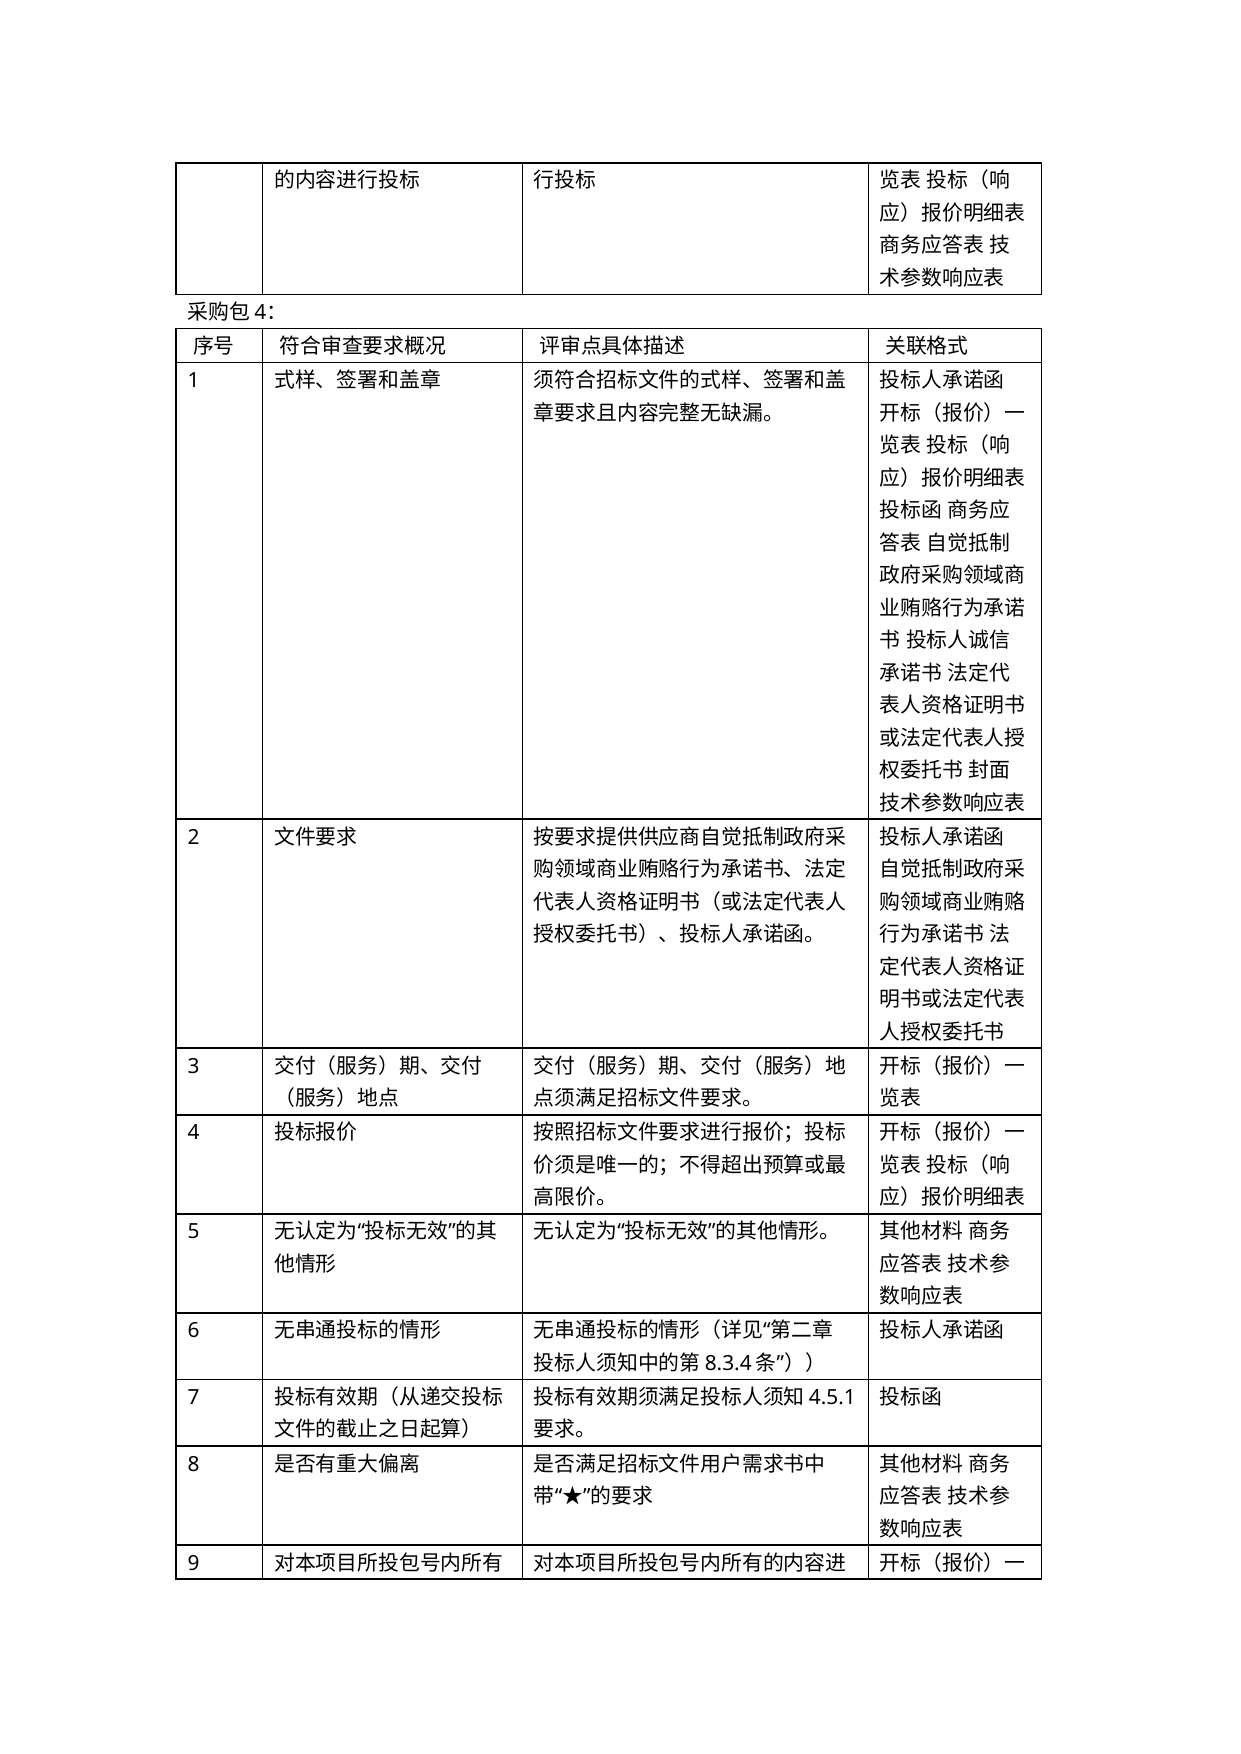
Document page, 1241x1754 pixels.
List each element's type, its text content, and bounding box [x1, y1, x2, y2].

table_cell 无认定为“投标无效”的其他情形 [263, 1215, 522, 1312]
table_header 评审点具体描述 [523, 329, 868, 362]
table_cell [869, 164, 1041, 293]
table_cell 其他材料 商务应答表 技术参数响应表 [869, 1215, 1041, 1312]
table_cell 开标（报价）一览表 投标（响应）报价明细表 [869, 1116, 1041, 1213]
table_cell 无认定为“投标无效”的其他情形。 [523, 1215, 868, 1312]
table_cell 须符合招标文件的式样、签署和盖章要求且内容完整无缺漏。 [523, 363, 868, 818]
table_cell 1 [177, 363, 262, 818]
table_cell 交付（服务）期、交付（服务）地点 [263, 1049, 522, 1114]
table_cell 其他材料 商务应答表 技术参数响应表 [869, 1447, 1041, 1544]
table_cell 3 [177, 1049, 262, 1114]
table_cell 投标有效期须满足投标人须知4.5.1要求。 [523, 1380, 868, 1445]
table_cell 投标函 [869, 1380, 1041, 1445]
table_cell 8 [177, 1447, 262, 1544]
text 采购包4： [187, 295, 1053, 328]
table_cell 4 [177, 1116, 262, 1213]
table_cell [869, 1546, 1041, 1578]
table_cell 按要求提供供应商自觉抵制政府采购领域商业贿赂行为承诺书、法定代表人资格证明书（或法定代表人授权委托书）、投标人承诺函。 [523, 820, 868, 1047]
table_cell 对本项目所投包号内所有的内容进行投标 [523, 164, 868, 293]
table_cell 是否满足招标文件用户需求书中带“★”的要求 [523, 1447, 868, 1544]
table_cell 2 [177, 820, 262, 1047]
table_cell 文件要求 [263, 820, 522, 1047]
table_header 关联格式 [869, 329, 1041, 362]
table_cell 9 [177, 164, 262, 293]
table_cell 按照招标文件要求进行报价；投标价须是唯一的；不得超出预算或最高限价。 [523, 1116, 868, 1213]
table_cell 投标有效期（从递交投标文件的截止之日起算） [263, 1380, 522, 1445]
table_cell 对本项目所投包号内所有的内容进行投标 [263, 1546, 522, 1578]
table_cell 投标人承诺函 [869, 1314, 1041, 1378]
table_header 序号 [177, 329, 262, 362]
table_header 符合审查要求概况 [263, 329, 522, 362]
table_cell 式样、签署和盖章 [263, 363, 522, 818]
table_cell 9 [177, 1546, 262, 1578]
table_cell 对本项目所投包号内所有的内容进行投标 [523, 1546, 868, 1578]
table_cell 5 [177, 1215, 262, 1312]
table_cell 无串通投标的情形（详见“第二章 投标人须知中的第8.3.4条”）） [523, 1314, 868, 1378]
table_cell 7 [177, 1380, 262, 1445]
table_cell 无串通投标的情形 [263, 1314, 522, 1378]
table_cell 开标（报价）一览表 [869, 1049, 1041, 1114]
table_cell 投标人承诺函 开标（报价）一览表 投标（响应）报价明细表 投标函 商务应答表 自觉抵制政府采购领域商业贿赂行为承诺书 投标人诚信承诺书 法定代表人资格证明书或法定代表人授权委托书 封面 技术参数响应表 [869, 363, 1041, 818]
table_cell 是否有重大偏离 [263, 1447, 522, 1544]
table_cell 交付（服务）期、交付（服务）地点须满足招标文件要求。 [523, 1049, 868, 1114]
table_cell 6 [177, 1314, 262, 1378]
table_cell 投标人承诺函 自觉抵制政府采购领域商业贿赂行为承诺书 法定代表人资格证明书或法定代表人授权委托书 [869, 820, 1041, 1047]
table_cell 对本项目所投包号内所有的内容进行投标 [263, 164, 522, 293]
table_cell 投标报价 [263, 1116, 522, 1213]
